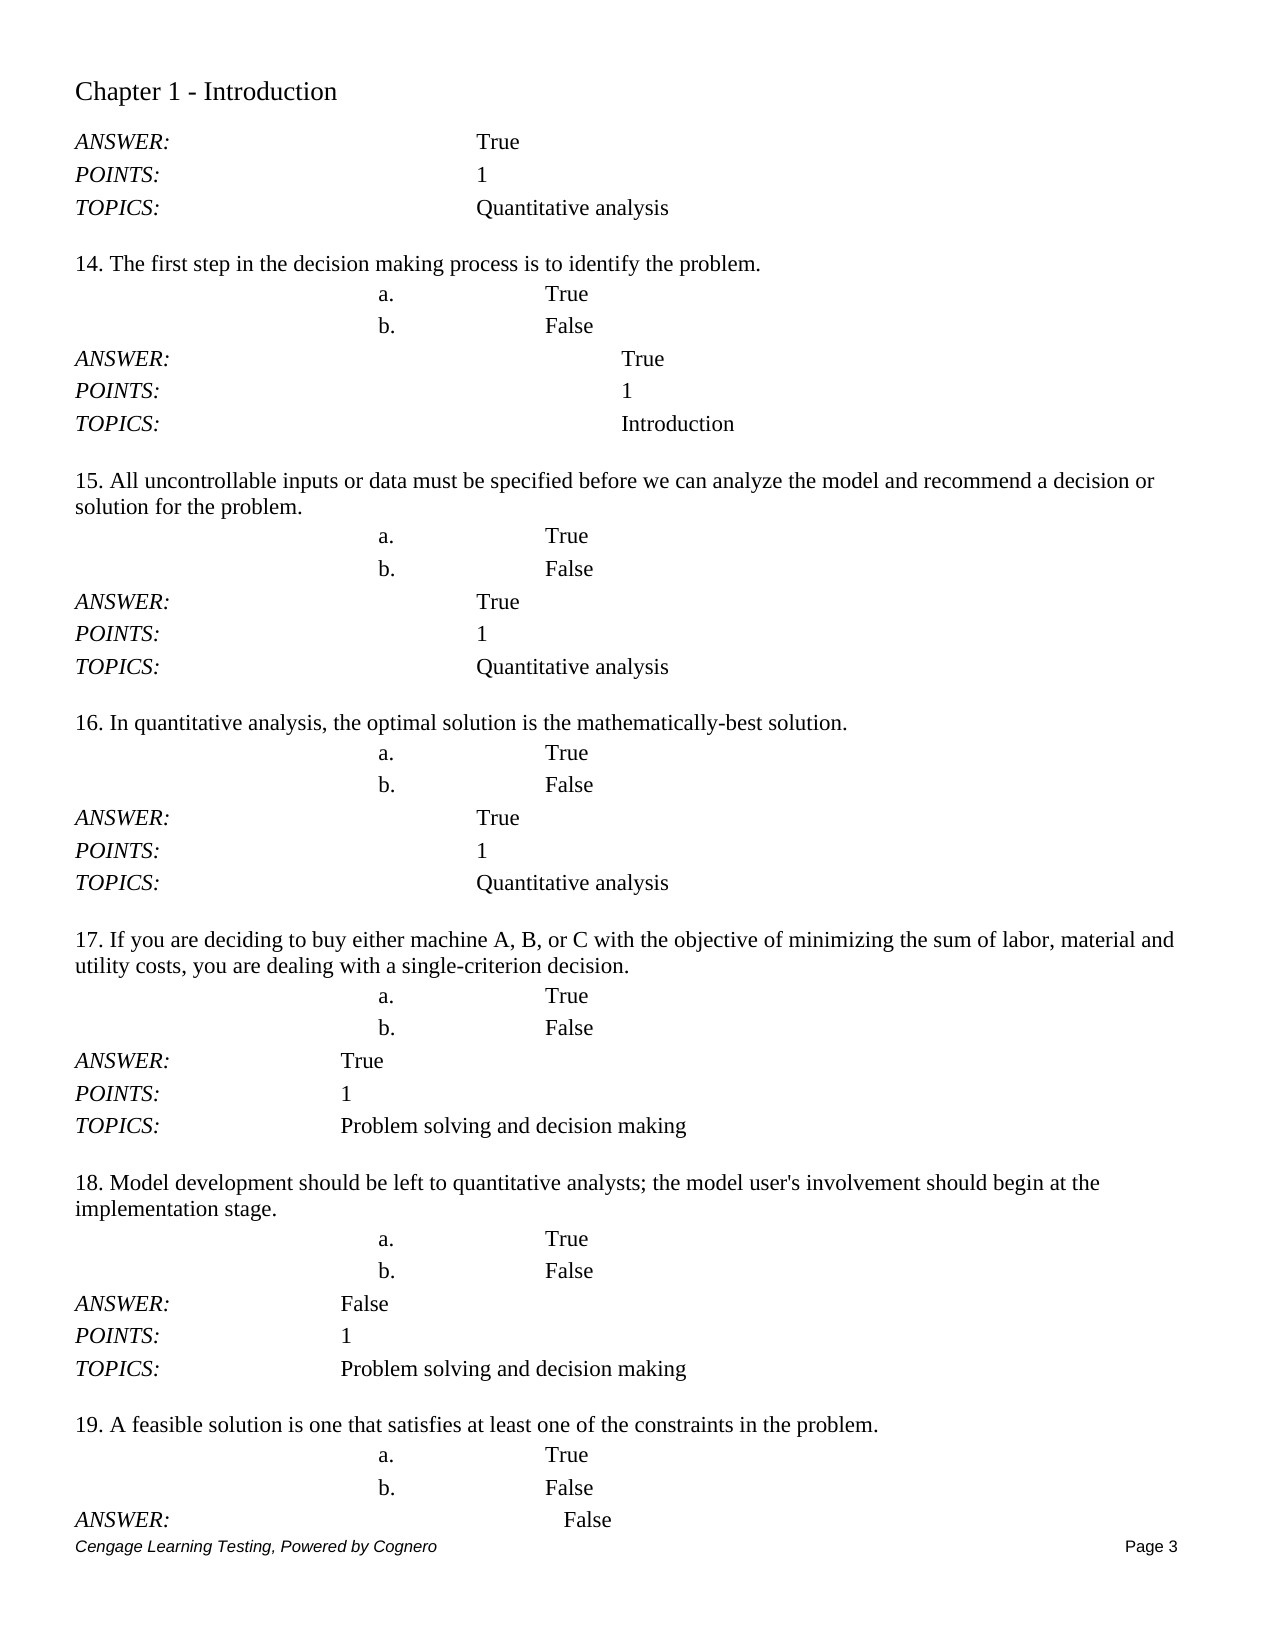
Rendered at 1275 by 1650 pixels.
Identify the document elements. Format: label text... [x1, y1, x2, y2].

table_header 18. Model development should be left to quantitative analysts; the model user's involvement should begin at the implementation stage. [75, 1221, 1200, 1384]
table_header 14. The first step in the decision making process is to identify the problem. [75, 277, 1200, 440]
table_header 16. In quantitative analysis, the optimal solution is the mathematically-best solution. [75, 736, 1200, 899]
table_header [75, 125, 1200, 223]
table_header 15. All uncontrollable inputs or data must be specified before we can analyze the model and recommend a decision or solution for the problem. [75, 519, 1200, 682]
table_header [75, 1438, 1200, 1536]
table_header 17. If you are deciding to buy either machine A, B, or C with the objective of minimizing the sum of labor, material and utility costs, you are dealing with a single-criterion decision. [75, 979, 1200, 1142]
